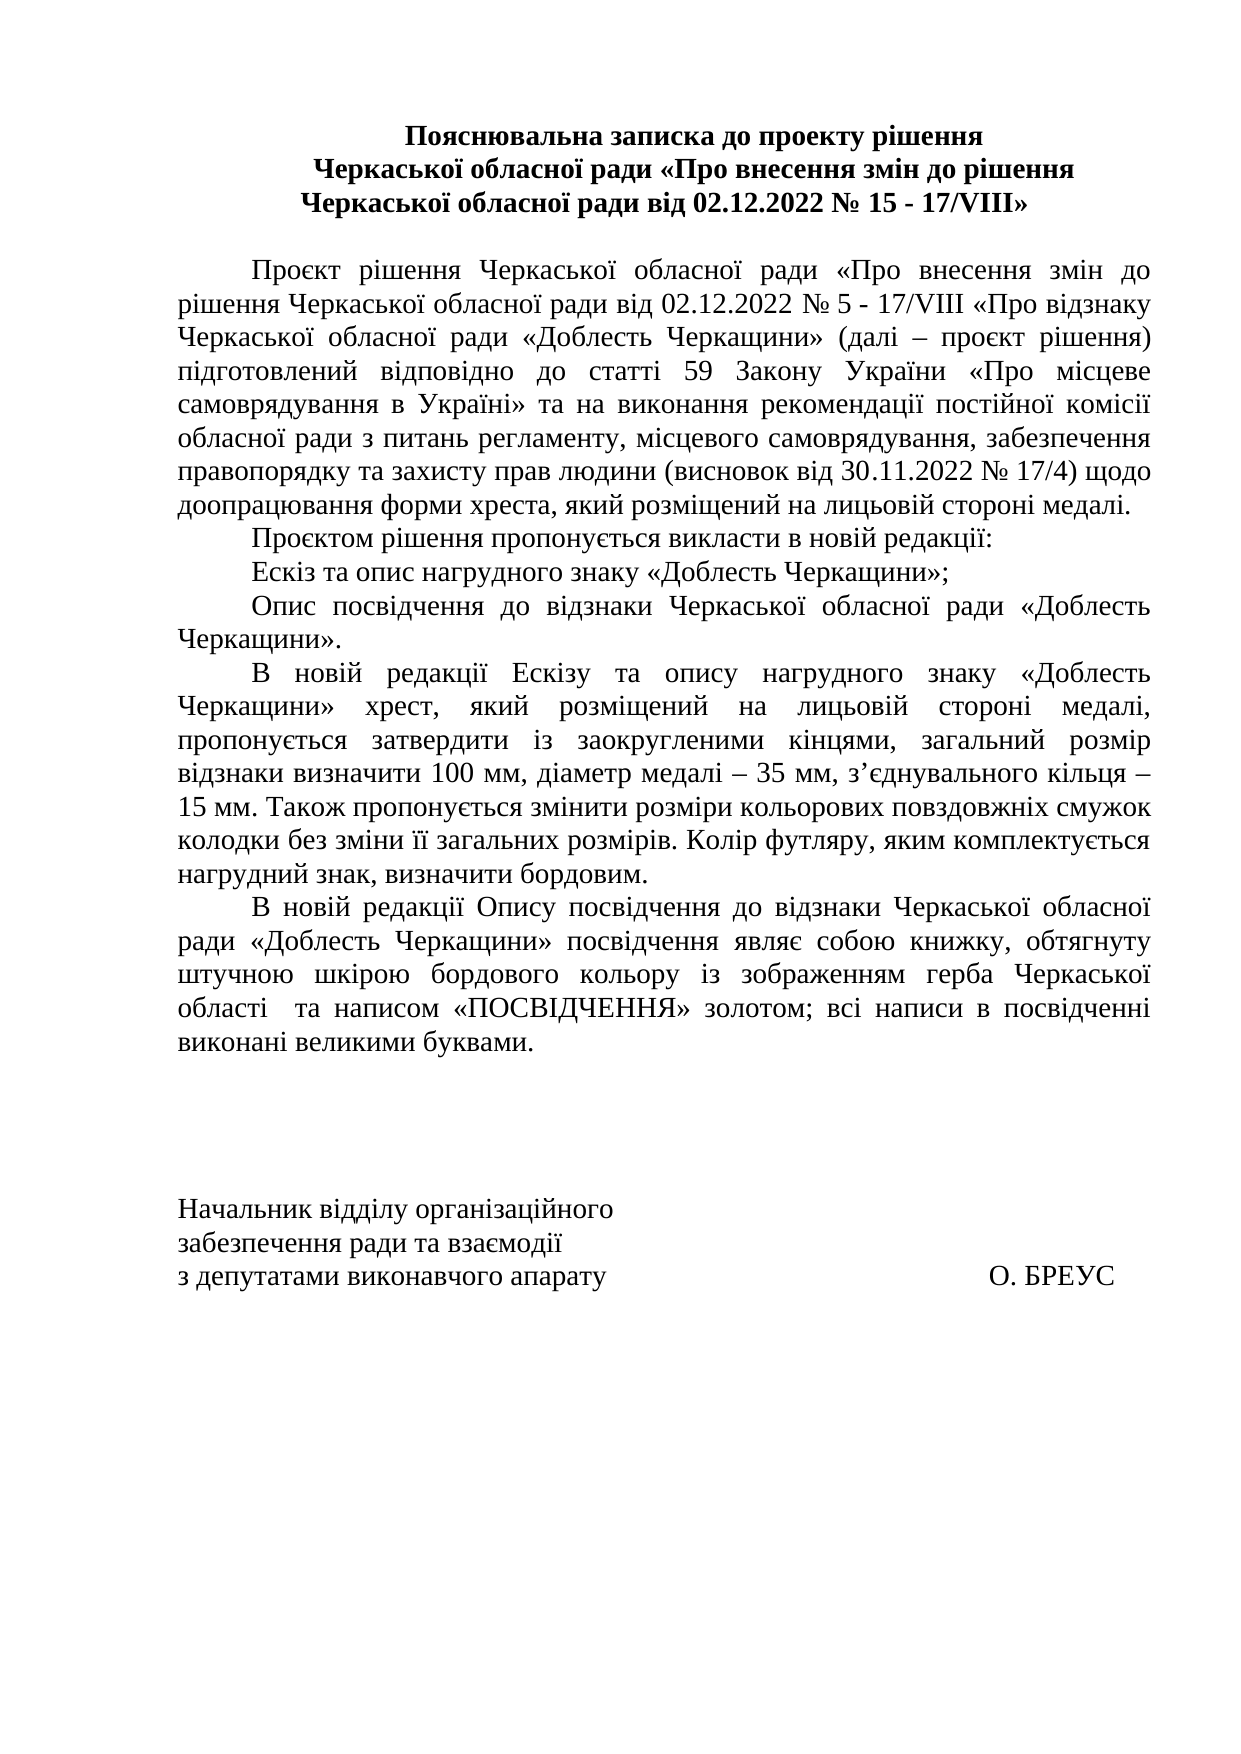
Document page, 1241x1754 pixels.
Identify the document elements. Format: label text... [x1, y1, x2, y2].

text В новій редакції Опису посвідчення до відзнаки Черкаської обласної ради «Доблесть Черкащини» посвідчення являє собою книжку, обтягнуту штучною шкірою бордового кольору із зображенням герба Черкаської області та написом «ПОСВІДЧЕННЯ» золотом; всі написи в посвідченні виконані великими буквами. [177, 889, 1152, 1057]
text Начальник відділу організаційного [177, 1191, 1152, 1225]
text В новій редакції Ескізу та опису нагрудного знаку «Доблесть Черкащини» хрест, який розміщений на лицьовій стороні медалі, пропонується затвердити із заокругленими кінцями, загальний розмір відзнаки визначити 100 мм, діаметр медалі – 35 мм, з’єднувального кільця – 15 мм. Також пропонується змінити розміри кольорових повздовжніх смужок колодки без зміни її загальних розмірів. Колір футляру, яким комплектується нагрудний знак, визначити бордовим. [177, 655, 1152, 889]
text забезпечення ради та взаємодії з депутатами виконавчого апарату О. БРЕУС [177, 1225, 1152, 1292]
text Проєктом рішення пропонується викласти в новій редакції: [177, 521, 1152, 554]
text Проєкт рішення Черкаської обласної ради «Про внесення змін до рішення Черкаської обласної ради від 02.12.2022 № 5 - 17/VIII «Про відзнаку Черкаської обласної ради «Доблесть Черкащини» (далі – проєкт рішення) підготовлений відповідно до статті 59 Закону України «Про місцеве самоврядування в Україні» та на виконання рекомендації постійної комісії обласної ради з питань регламенту, місцевого самоврядування, забезпечення правопорядку та захисту прав людини (висновок від 30.11.2022 № 17/4) щодо доопрацювання форми хреста, який розміщений на лицьовій стороні медалі. [177, 252, 1152, 521]
text Черкаської обласної ради «Про внесення змін до рішення Черкаської обласної ради від 02.12.2022 № 15 - 17/VIII» [177, 152, 1152, 219]
text Опис посвідчення до відзнаки Черкаської обласної ради «Доблесть Черкащини». [177, 588, 1152, 655]
text Ескіз та опис нагрудного знаку «Доблесть Черкащини»; [177, 554, 1152, 588]
text Пояснювальна записка до проекту рішення [177, 118, 1152, 152]
